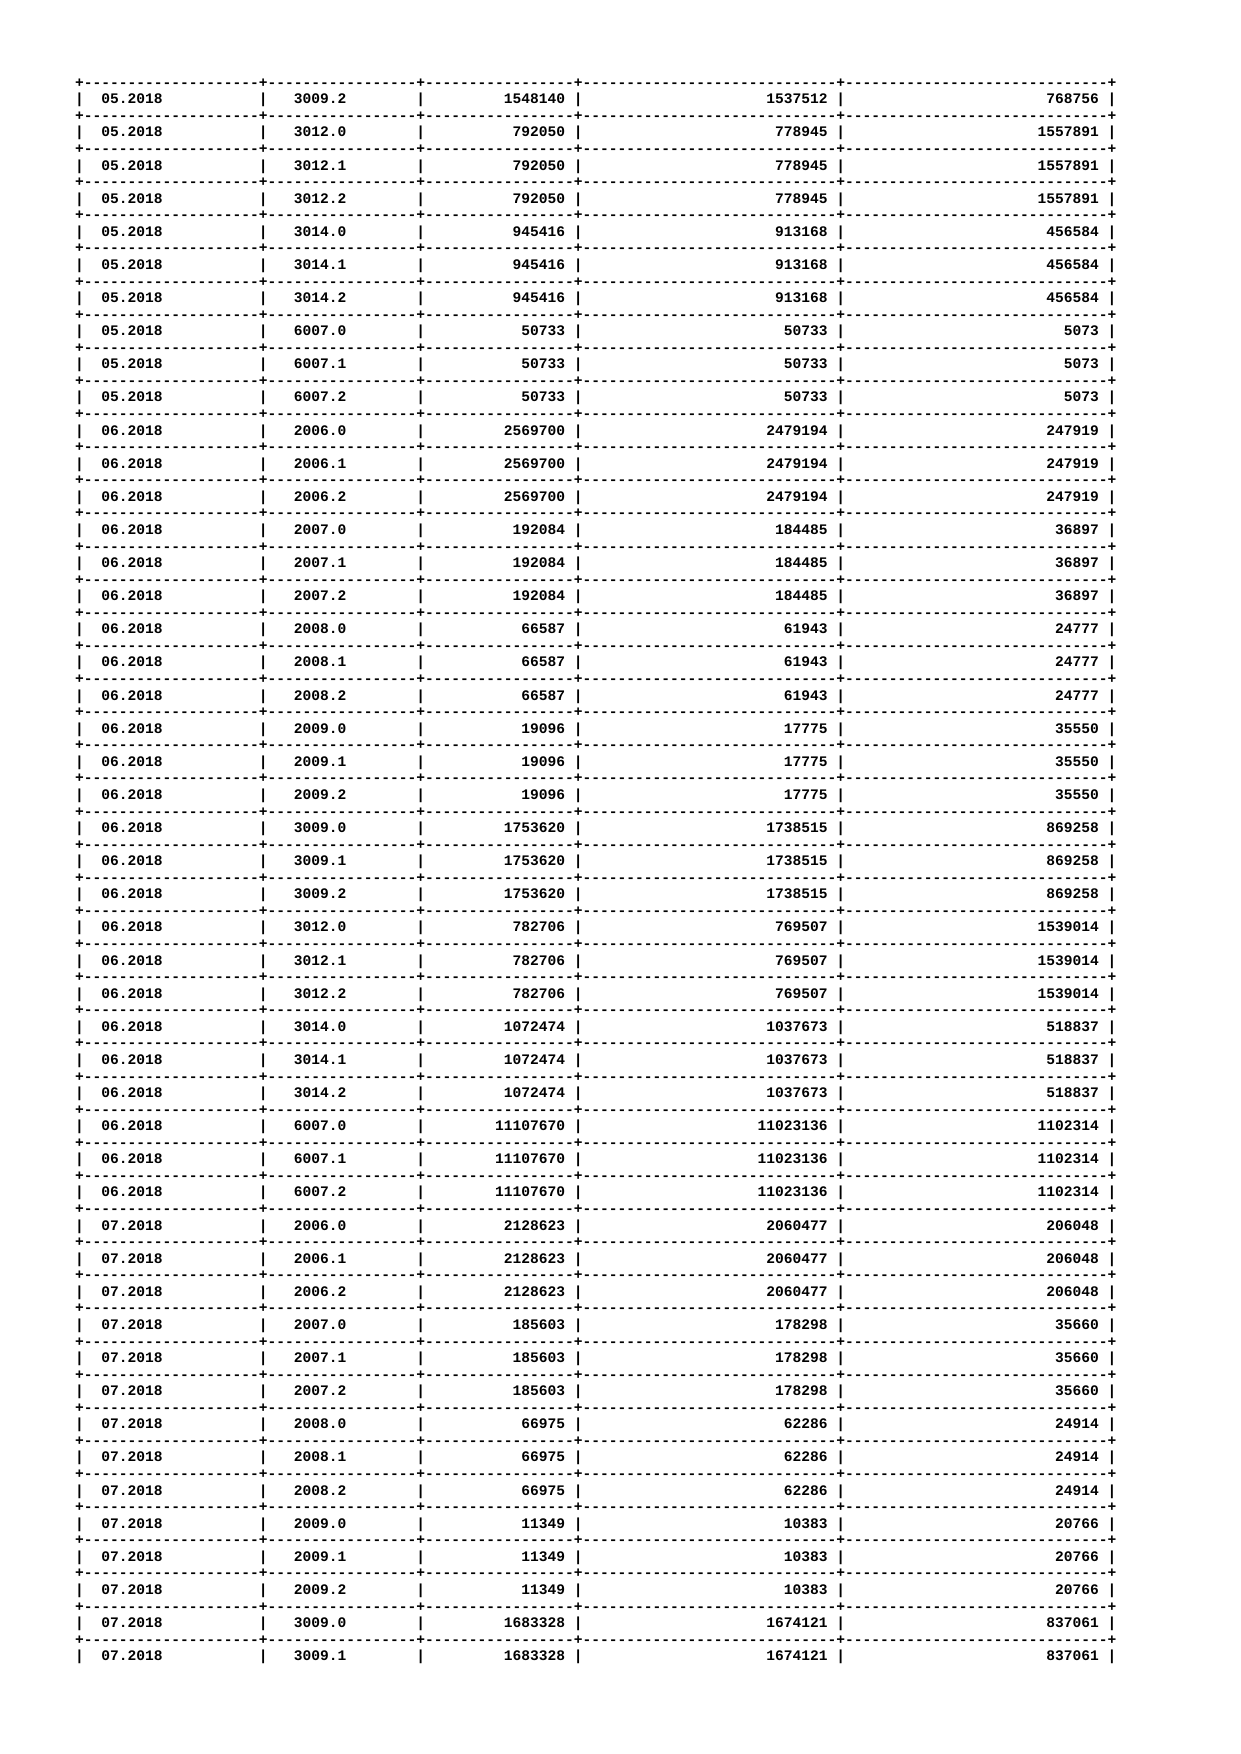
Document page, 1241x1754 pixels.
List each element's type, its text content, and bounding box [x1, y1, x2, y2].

text | 05.2018 | 3012.1 | 792050 | 778945 | 1557891 | [75, 158, 1165, 174]
text | 05.2018 | 3014.1 | 945416 | 913168 | 456584 | [75, 257, 1165, 274]
text +--------------------+-----------------+-----------------+-----------------------------+------------------------------+ [75, 1168, 1165, 1185]
text +--------------------+-----------------+-----------------+-----------------------------+------------------------------+ [75, 1102, 1165, 1118]
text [75, 141, 1165, 158]
text | 06.2018 | 2008.0 | 66587 | 61943 | 24777 | [75, 622, 1165, 638]
text +--------------------+-----------------+-----------------+-----------------------------+------------------------------+ [75, 174, 1165, 191]
text +--------------------+-----------------+-----------------+-----------------------------+------------------------------+ [75, 241, 1165, 257]
text | 06.2018 | 3012.0 | 782706 | 769507 | 1539014 | [75, 920, 1165, 936]
text | 07.2018 | 2008.1 | 66975 | 62286 | 24914 | [75, 1450, 1165, 1466]
text | 07.2018 | 3009.0 | 1683328 | 1674121 | 837061 | [75, 1615, 1165, 1632]
text +--------------------+-----------------+-----------------+-----------------------------+------------------------------+ [75, 439, 1165, 456]
text +--------------------+-----------------+-----------------+-----------------------------+------------------------------+ [75, 1532, 1165, 1549]
text +--------------------+-----------------+-----------------+-----------------------------+------------------------------+ [75, 506, 1165, 522]
text | 05.2018 | 3012.2 | 792050 | 778945 | 1557891 | [75, 191, 1165, 207]
text | 06.2018 | 2008.1 | 66587 | 61943 | 24777 | [75, 655, 1165, 671]
text +--------------------+-----------------+-----------------+-----------------------------+------------------------------+ [75, 572, 1165, 588]
text +--------------------+-----------------+-----------------+-----------------------------+------------------------------+ [75, 1334, 1165, 1350]
text | 05.2018 | 6007.0 | 50733 | 50733 | 5073 | [75, 323, 1165, 340]
text | 06.2018 | 2006.1 | 2569700 | 2479194 | 247919 | [75, 456, 1165, 472]
text | 06.2018 | 3012.1 | 782706 | 769507 | 1539014 | [75, 953, 1165, 969]
text | 07.2018 | 2007.2 | 185603 | 178298 | 35660 | [75, 1383, 1165, 1400]
text +--------------------+-----------------+-----------------+-----------------------------+------------------------------+ [75, 837, 1165, 853]
text | 06.2018 | 3014.0 | 1072474 | 1037673 | 518837 | [75, 1019, 1165, 1036]
text | 06.2018 | 2009.0 | 19096 | 17775 | 35550 | [75, 721, 1165, 737]
text +--------------------+-----------------+-----------------+-----------------------------+------------------------------+ [75, 1002, 1165, 1019]
text | 07.2018 | 2006.0 | 2128623 | 2060477 | 206048 | [75, 1218, 1165, 1234]
text | 06.2018 | 2009.2 | 19096 | 17775 | 35550 | [75, 787, 1165, 804]
text | 07.2018 | 2009.2 | 11349 | 10383 | 20766 | [75, 1582, 1165, 1599]
text +--------------------+-----------------+-----------------+-----------------------------+------------------------------+ [75, 406, 1165, 423]
text | 05.2018 | 6007.2 | 50733 | 50733 | 5073 | [75, 390, 1165, 406]
text +--------------------+-----------------+-----------------+-----------------------------+------------------------------+ [75, 1301, 1165, 1317]
text | 05.2018 | 3009.2 | 1548140 | 1537512 | 768756 | [75, 92, 1165, 108]
text +--------------------+-----------------+-----------------+-----------------------------+------------------------------+ [75, 1267, 1165, 1284]
text +--------------------+-----------------+-----------------+-----------------------------+------------------------------+ [75, 870, 1165, 887]
text +--------------------+-----------------+-----------------+-----------------------------+------------------------------+ [75, 274, 1165, 290]
text | 06.2018 | 2008.2 | 66587 | 61943 | 24777 | [75, 688, 1165, 704]
text +--------------------+-----------------+-----------------+-----------------------------+------------------------------+ [75, 638, 1165, 655]
text +--------------------+-----------------+-----------------+-----------------------------+------------------------------+ [75, 340, 1165, 357]
text | 06.2018 | 3014.2 | 1072474 | 1037673 | 518837 | [75, 1085, 1165, 1102]
text | 07.2018 | 2008.0 | 66975 | 62286 | 24914 | [75, 1417, 1165, 1433]
text | 05.2018 | 6007.1 | 50733 | 50733 | 5073 | [75, 357, 1165, 373]
text +--------------------+-----------------+-----------------+-----------------------------+------------------------------+ [75, 969, 1165, 986]
text | 05.2018 | 3012.0 | 792050 | 778945 | 1557891 | [75, 125, 1165, 141]
text | 07.2018 | 2007.1 | 185603 | 178298 | 35660 | [75, 1350, 1165, 1367]
text | 07.2018 | 3009.1 | 1683328 | 1674121 | 837061 | [75, 1648, 1165, 1665]
text | 06.2018 | 6007.1 | 11107670 | 11023136 | 1102314 | [75, 1152, 1165, 1168]
text | 06.2018 | 3012.2 | 782706 | 769507 | 1539014 | [75, 986, 1165, 1002]
text | 06.2018 | 6007.2 | 11107670 | 11023136 | 1102314 | [75, 1185, 1165, 1201]
text +--------------------+-----------------+-----------------+-----------------------------+------------------------------+ [75, 307, 1165, 323]
text +--------------------+-----------------+-----------------+-----------------------------+------------------------------+ [75, 737, 1165, 754]
text +--------------------+-----------------+-----------------+-----------------------------+------------------------------+ [75, 539, 1165, 555]
text | 06.2018 | 3009.1 | 1753620 | 1738515 | 869258 | [75, 853, 1165, 870]
text | 06.2018 | 6007.0 | 11107670 | 11023136 | 1102314 | [75, 1118, 1165, 1135]
text | 06.2018 | 3009.0 | 1753620 | 1738515 | 869258 | [75, 820, 1165, 837]
text +--------------------+-----------------+-----------------+-----------------------------+------------------------------+ [75, 1400, 1165, 1417]
text +--------------------+-----------------+-----------------+-----------------------------+------------------------------+ [75, 704, 1165, 721]
text +--------------------+-----------------+-----------------+-----------------------------+------------------------------+ [75, 605, 1165, 622]
text | 06.2018 | 2009.1 | 19096 | 17775 | 35550 | [75, 754, 1165, 771]
text | 06.2018 | 3014.1 | 1072474 | 1037673 | 518837 | [75, 1052, 1165, 1069]
text +--------------------+-----------------+-----------------+-----------------------------+------------------------------+ [75, 1069, 1165, 1085]
text | 07.2018 | 2009.1 | 11349 | 10383 | 20766 | [75, 1549, 1165, 1566]
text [75, 1599, 1165, 1615]
text +--------------------+-----------------+-----------------+-----------------------------+------------------------------+ [75, 771, 1165, 787]
text | 06.2018 | 2006.2 | 2569700 | 2479194 | 247919 | [75, 489, 1165, 506]
text | 06.2018 | 2006.0 | 2569700 | 2479194 | 247919 | [75, 423, 1165, 439]
text +--------------------+-----------------+-----------------+-----------------------------+------------------------------+ [75, 207, 1165, 224]
text | 06.2018 | 2007.2 | 192084 | 184485 | 36897 | [75, 588, 1165, 605]
text +--------------------+-----------------+-----------------+-----------------------------+------------------------------+ [75, 1234, 1165, 1251]
text +--------------------+-----------------+-----------------+-----------------------------+------------------------------+ [75, 1135, 1165, 1152]
text | 07.2018 | 2006.2 | 2128623 | 2060477 | 206048 | [75, 1284, 1165, 1301]
text | 07.2018 | 2007.0 | 185603 | 178298 | 35660 | [75, 1317, 1165, 1334]
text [75, 108, 1165, 125]
text | 07.2018 | 2008.2 | 66975 | 62286 | 24914 | [75, 1483, 1165, 1499]
text | 06.2018 | 3009.2 | 1753620 | 1738515 | 869258 | [75, 887, 1165, 903]
text | 05.2018 | 3014.0 | 945416 | 913168 | 456584 | [75, 224, 1165, 241]
text | 07.2018 | 2009.0 | 11349 | 10383 | 20766 | [75, 1516, 1165, 1532]
text | 07.2018 | 2006.1 | 2128623 | 2060477 | 206048 | [75, 1251, 1165, 1267]
text +--------------------+-----------------+-----------------+-----------------------------+------------------------------+ [75, 1433, 1165, 1450]
text +--------------------+-----------------+-----------------+-----------------------------+------------------------------+ [75, 472, 1165, 489]
text +--------------------+-----------------+-----------------+-----------------------------+------------------------------+ [75, 1367, 1165, 1383]
text +--------------------+-----------------+-----------------+-----------------------------+------------------------------+ [75, 1201, 1165, 1218]
text +--------------------+-----------------+-----------------+-----------------------------+------------------------------+ [75, 1466, 1165, 1483]
text +--------------------+-----------------+-----------------+-----------------------------+------------------------------+ [75, 1566, 1165, 1582]
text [75, 75, 1165, 92]
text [75, 1632, 1165, 1648]
text | 05.2018 | 3014.2 | 945416 | 913168 | 456584 | [75, 290, 1165, 307]
text +--------------------+-----------------+-----------------+-----------------------------+------------------------------+ [75, 804, 1165, 820]
text +--------------------+-----------------+-----------------+-----------------------------+------------------------------+ [75, 373, 1165, 390]
text +--------------------+-----------------+-----------------+-----------------------------+------------------------------+ [75, 1036, 1165, 1052]
text +--------------------+-----------------+-----------------+-----------------------------+------------------------------+ [75, 903, 1165, 920]
text +--------------------+-----------------+-----------------+-----------------------------+------------------------------+ [75, 936, 1165, 953]
text | 06.2018 | 2007.0 | 192084 | 184485 | 36897 | [75, 522, 1165, 539]
text +--------------------+-----------------+-----------------+-----------------------------+------------------------------+ [75, 1499, 1165, 1516]
text +--------------------+-----------------+-----------------+-----------------------------+------------------------------+ [75, 671, 1165, 688]
text | 06.2018 | 2007.1 | 192084 | 184485 | 36897 | [75, 555, 1165, 572]
